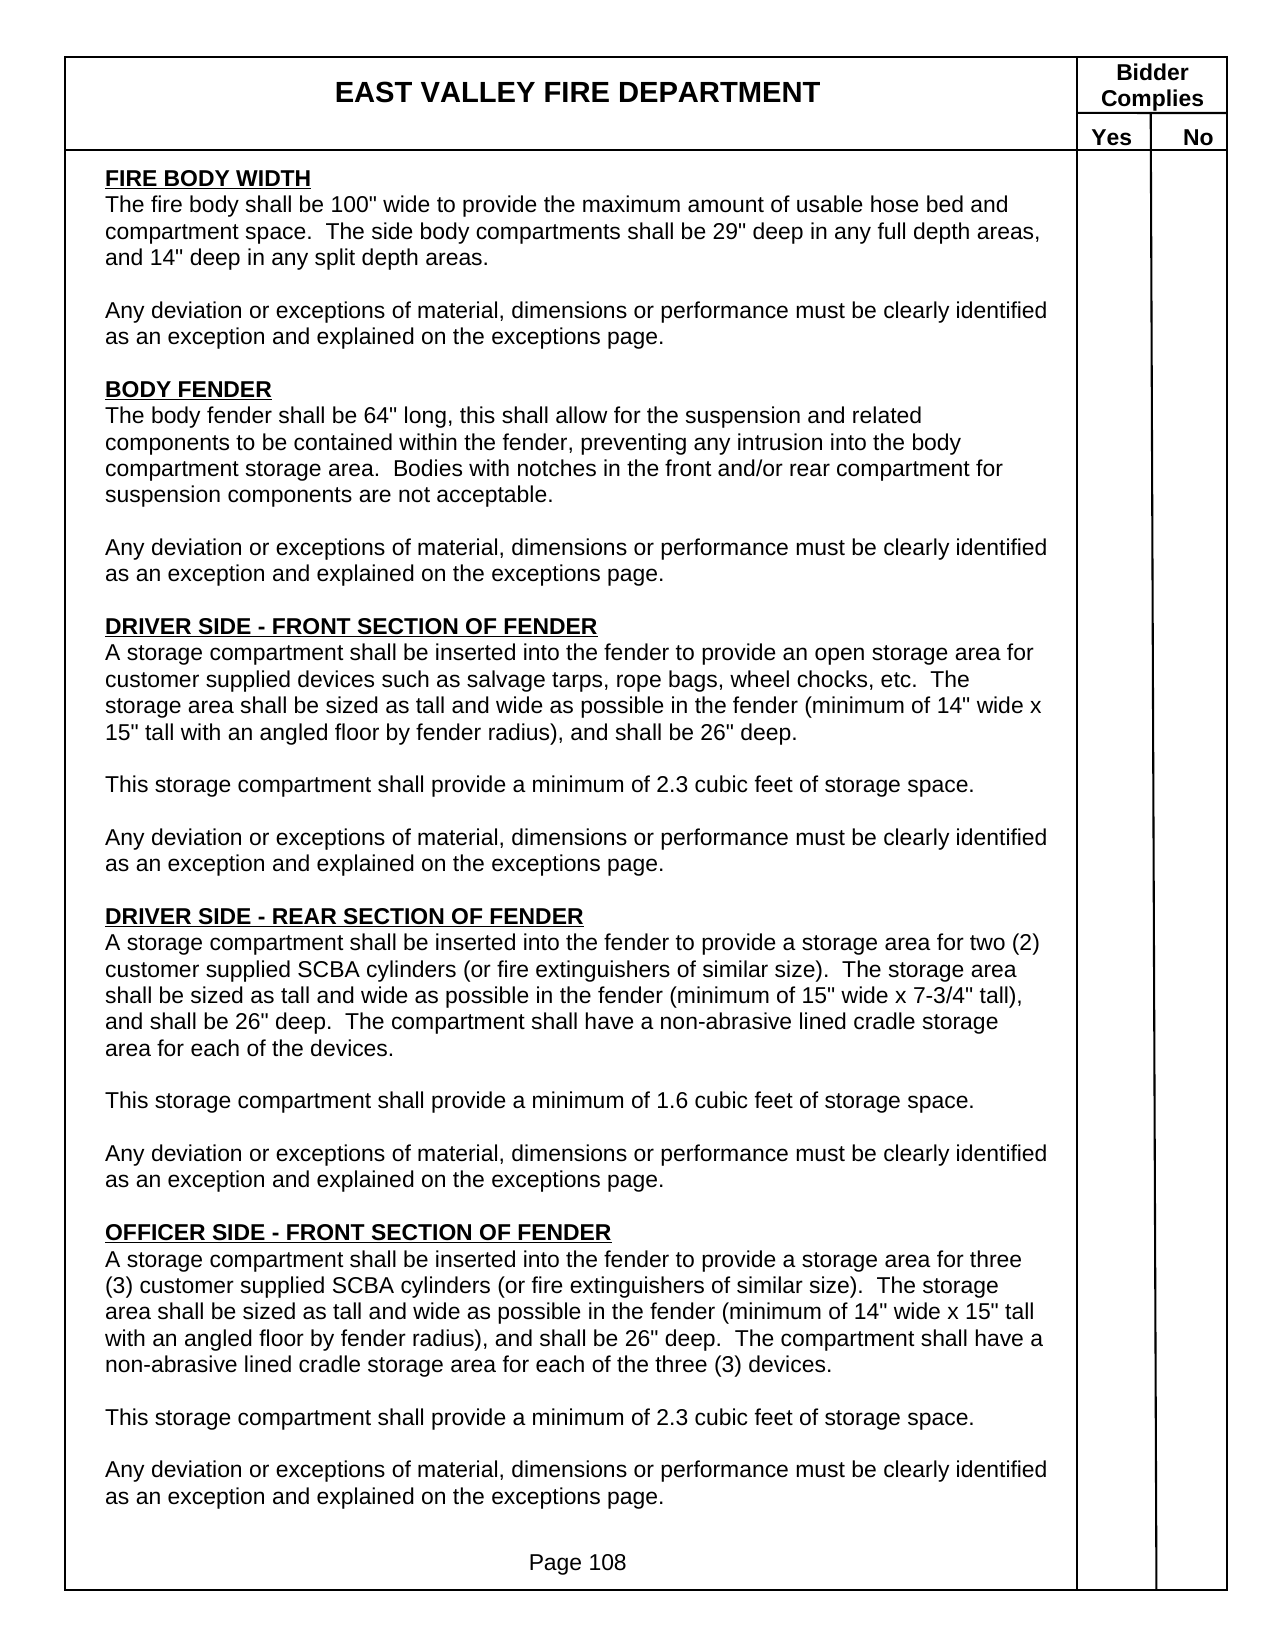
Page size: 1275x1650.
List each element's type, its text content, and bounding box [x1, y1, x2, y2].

subtitle OFFICER SIDE - FRONT SECTION OF FENDER [105, 1219, 1050, 1246]
subtitle DRIVER SIDE - REAR SECTION OF FENDER [105, 903, 1050, 929]
text This storage compartment shall provide a minimum of 1.6 cubic feet of storage space. [105, 1087, 1050, 1114]
subtitle BODY FENDER [105, 376, 1050, 402]
text The body fender shall be 64" long, this shall allow for the suspension and related components to be contained within the fender, preventing any intrusion into the body compartment storage area. Bodies with notches in the front and/or rear compartment for suspension components are not acceptable. [105, 402, 1050, 508]
text Any deviation or exceptions of material, dimensions or performance must be clearly identified as an exception and explained on the exceptions page. [105, 534, 1050, 587]
text A storage compartment shall be inserted into the fender to provide a storage area for two (2) customer supplied SCBA cylinders (or fire extinguishers of similar size). The storage area shall be sized as tall and wide as possible in the fender (minimum of 15" wide x 7-3/4" tall), and shall be 26" deep. The compartment shall have a non-abrasive lined cradle storage area for each of the devices. [105, 929, 1050, 1061]
subtitle FIRE BODY WIDTH [105, 165, 1050, 191]
text Any deviation or exceptions of material, dimensions or performance must be clearly identified as an exception and explained on the exceptions page. [105, 297, 1050, 349]
subtitle DRIVER SIDE - FRONT SECTION OF FENDER [105, 613, 1050, 639]
text This storage compartment shall provide a minimum of 2.3 cubic feet of storage space. [105, 771, 1050, 797]
text A storage compartment shall be inserted into the fender to provide an open storage area for customer supplied devices such as salvage tarps, rope bags, wheel chocks, etc. The storage area shall be sized as tall and wide as possible in the fender (minimum of 14" wide x 15" tall with an angled floor by fender radius), and shall be 26" deep. [105, 639, 1050, 745]
text The fire body shall be 100" wide to provide the maximum amount of usable hose bed and compartment space. The side body compartments shall be 29" deep in any full depth areas, and 14" deep in any split depth areas. [105, 191, 1050, 270]
text Any deviation or exceptions of material, dimensions or performance must be clearly identified as an exception and explained on the exceptions page. [105, 1456, 1050, 1509]
text This storage compartment shall provide a minimum of 2.3 cubic feet of storage space. [105, 1404, 1050, 1430]
text Any deviation or exceptions of material, dimensions or performance must be clearly identified as an exception and explained on the exceptions page. [105, 1140, 1050, 1193]
text Any deviation or exceptions of material, dimensions or performance must be clearly identified as an exception and explained on the exceptions page. [105, 824, 1050, 877]
